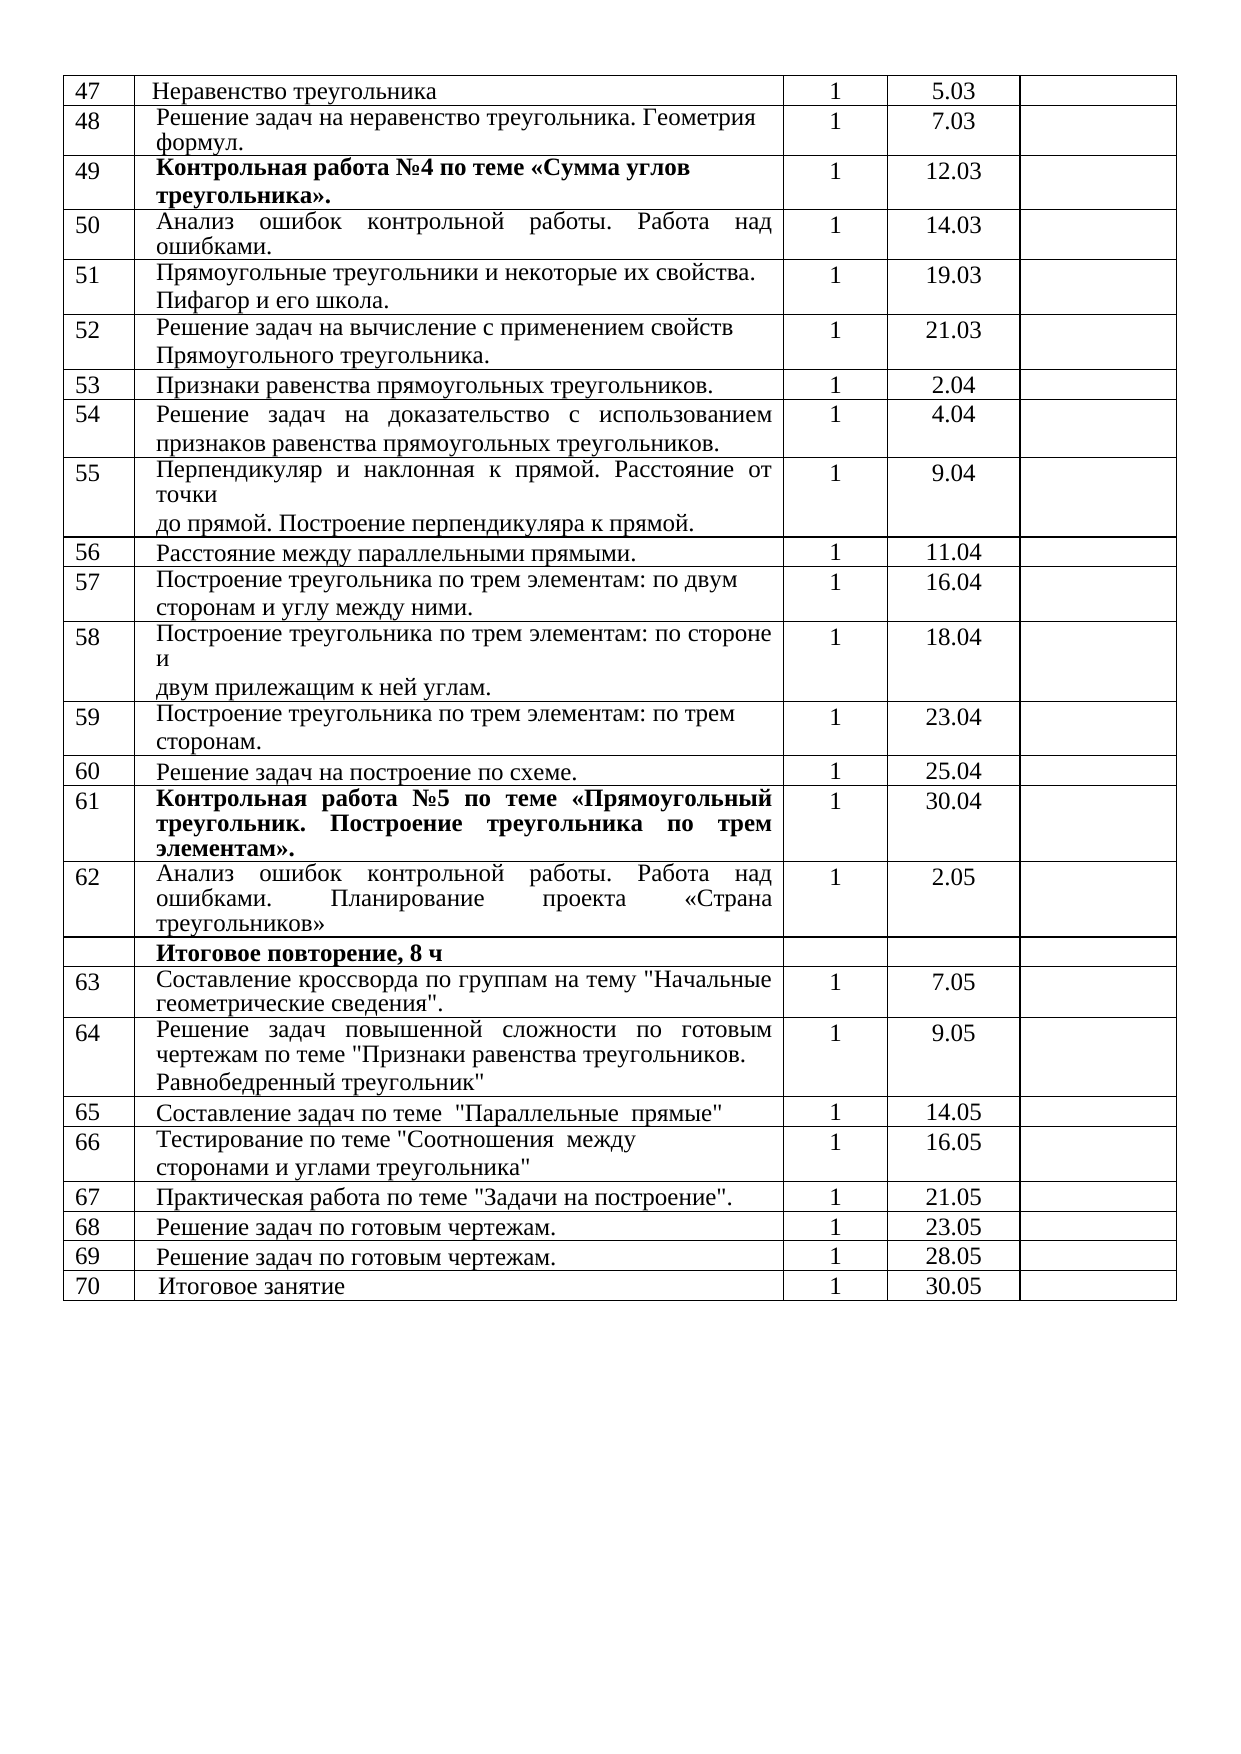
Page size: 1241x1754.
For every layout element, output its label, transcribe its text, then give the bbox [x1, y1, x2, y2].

table_cell 1 [784, 1097, 887, 1126]
table_cell 49 [64, 156, 134, 209]
table_cell [1021, 756, 1176, 785]
table_cell 1 [784, 400, 887, 457]
table_cell 1 [784, 106, 887, 155]
table_cell [1021, 400, 1176, 457]
table_cell 19.03 [888, 260, 1019, 314]
table_cell Решение задач по готовым чертежам. [135, 1241, 783, 1270]
table_cell [1021, 1212, 1176, 1240]
table_cell [1021, 1127, 1176, 1181]
table_cell [1021, 702, 1176, 755]
table_cell Решение задач на неравенство треугольника. Геометрия формул. [135, 106, 783, 155]
table_cell 65 [64, 1097, 134, 1126]
table_cell 68 [64, 1212, 134, 1240]
table_cell 1 [784, 1182, 887, 1211]
table_cell Практическая работа по теме "Задачи на построение". [135, 1182, 783, 1211]
table_cell Итоговое занятие [135, 1271, 783, 1300]
table_cell 25.04 [888, 756, 1019, 785]
table_cell 60 [64, 756, 134, 785]
table_cell [1021, 538, 1176, 566]
table_cell 1 [784, 702, 887, 755]
table_cell Построение треугольника по трем элементам: по стороне и двум прилежащим к ней углам. [135, 622, 783, 701]
table_cell 1 [784, 967, 887, 1017]
table_cell Перпендикуляр и наклонная к прямой. Расстояние от точки до прямой. Построение перпендикуляра к прямой. [135, 458, 783, 536]
table_cell 1 [784, 622, 887, 701]
table_cell 58 [64, 622, 134, 701]
table_cell 62 [64, 862, 134, 936]
table_cell 1 [784, 315, 887, 369]
table_cell 1 [784, 458, 887, 536]
table_cell 9.05 [888, 1018, 1019, 1096]
table_cell [1021, 567, 1176, 621]
table_cell Итоговое повторение, 8 ч [135, 938, 783, 966]
table_cell [1021, 967, 1176, 1017]
table_cell 1 [784, 1127, 887, 1181]
table_cell Решение задач по готовым чертежам. [135, 1212, 783, 1240]
table_cell 1 [784, 862, 887, 936]
table_cell 70 [64, 1271, 134, 1300]
table_cell [64, 938, 134, 966]
table_cell 56 [64, 538, 134, 566]
table_cell Построение треугольника по трем элементам: по двум сторонам и углу между ними. [135, 567, 783, 621]
table_cell [1021, 786, 1176, 861]
table_cell 30.05 [888, 1271, 1019, 1300]
table_cell 1 [784, 156, 887, 209]
table_cell 1 [784, 567, 887, 621]
table_cell Решение задач на вычисление с применением свойств Прямоугольного треугольника. [135, 315, 783, 369]
table_cell 52 [64, 315, 134, 369]
table_cell [1021, 1097, 1176, 1126]
table_cell 1 [784, 1271, 887, 1300]
table_cell Составление задач по теме "Параллельные прямые" [135, 1097, 783, 1126]
table_cell 1 [784, 76, 887, 105]
table_cell Анализ ошибок контрольной работы. Работа над ошибками. Планирование проекта «Страна треугольников» [135, 862, 783, 936]
table_cell 59 [64, 702, 134, 755]
table_cell 5.03 [888, 76, 1019, 105]
table_cell [1021, 1018, 1176, 1096]
table_cell Контрольная работа №5 по теме «Прямоугольный треугольник. Построение треугольника по трем элементам». [135, 786, 783, 861]
table_cell [1021, 1271, 1176, 1300]
table_cell [1021, 106, 1176, 155]
table_cell 55 [64, 458, 134, 536]
table_cell Решение задач на построение по схеме. [135, 756, 783, 785]
table_cell 11.04 [888, 538, 1019, 566]
table_cell Составление кроссворда по группам на тему "Начальные геометрические сведения". [135, 967, 783, 1017]
table_cell 2.05 [888, 862, 1019, 936]
table_cell Прямоугольные треугольники и некоторые их свойства. Пифагор и его школа. [135, 260, 783, 314]
table_cell 69 [64, 1241, 134, 1270]
table_cell Неравенство треугольника [135, 76, 783, 105]
table_cell 4.04 [888, 400, 1019, 457]
table_cell 21.03 [888, 315, 1019, 369]
table_cell 14.03 [888, 210, 1019, 259]
table_cell 7.05 [888, 967, 1019, 1017]
table_cell 54 [64, 400, 134, 457]
table_cell 1 [784, 1241, 887, 1270]
table_cell Контрольная работа №4 по теме «Сумма углов треугольника». [135, 156, 783, 209]
table_cell 63 [64, 967, 134, 1017]
table_cell Решение задач повышенной сложности по готовым чертежам по теме "Признаки равенства треугольников. Равнобедренный треугольник" [135, 1018, 783, 1096]
table_cell 1 [784, 786, 887, 861]
table_cell [1021, 370, 1176, 398]
table_cell [888, 938, 1019, 966]
table_cell 16.05 [888, 1127, 1019, 1181]
table_cell 67 [64, 1182, 134, 1211]
table_cell 1 [784, 370, 887, 398]
table_cell 57 [64, 567, 134, 621]
table_cell 47 [64, 76, 134, 105]
table_cell 18.04 [888, 622, 1019, 701]
table_cell Построение треугольника по трем элементам: по трем сторонам. [135, 702, 783, 755]
table_cell 23.05 [888, 1212, 1019, 1240]
table_cell 1 [784, 1018, 887, 1096]
table_cell 48 [64, 106, 134, 155]
table_cell [1021, 315, 1176, 369]
table_cell [1021, 1182, 1176, 1211]
table_cell 61 [64, 786, 134, 861]
table_cell Решение задач на доказательство с использованием признаков равенства прямоугольных треугольников. [135, 400, 783, 457]
table_cell [1021, 156, 1176, 209]
table_cell Тестирование по теме "Соотношения между сторонами и углами треугольника" [135, 1127, 783, 1181]
table_cell 53 [64, 370, 134, 398]
table_cell Анализ ошибок контрольной работы. Работа над ошибками. [135, 210, 783, 259]
table_cell [1021, 622, 1176, 701]
table_cell [784, 938, 887, 966]
table_cell Признаки равенства прямоугольных треугольников. [135, 370, 783, 398]
table_cell 28.05 [888, 1241, 1019, 1270]
table_cell 64 [64, 1018, 134, 1096]
table_cell 1 [784, 756, 887, 785]
table_cell 1 [784, 538, 887, 566]
table_cell 16.04 [888, 567, 1019, 621]
table_cell Расстояние между параллельными прямыми. [135, 538, 783, 566]
table_cell 1 [784, 210, 887, 259]
table_cell [1021, 76, 1176, 105]
table_cell 51 [64, 260, 134, 314]
table_cell 9.04 [888, 458, 1019, 536]
table_cell [1021, 1241, 1176, 1270]
table_cell 30.04 [888, 786, 1019, 861]
table_cell 23.04 [888, 702, 1019, 755]
table_cell 2.04 [888, 370, 1019, 398]
table_cell [1021, 862, 1176, 936]
table_cell 66 [64, 1127, 134, 1181]
table_cell 50 [64, 210, 134, 259]
table_cell 1 [784, 1212, 887, 1240]
table_cell 12.03 [888, 156, 1019, 209]
table_cell 21.05 [888, 1182, 1019, 1211]
table_cell [1021, 260, 1176, 314]
table_cell 14.05 [888, 1097, 1019, 1126]
table_cell 7.03 [888, 106, 1019, 155]
table_cell [1021, 458, 1176, 536]
table_cell 1 [784, 260, 887, 314]
table_cell [1021, 210, 1176, 259]
table_cell [1021, 938, 1176, 966]
